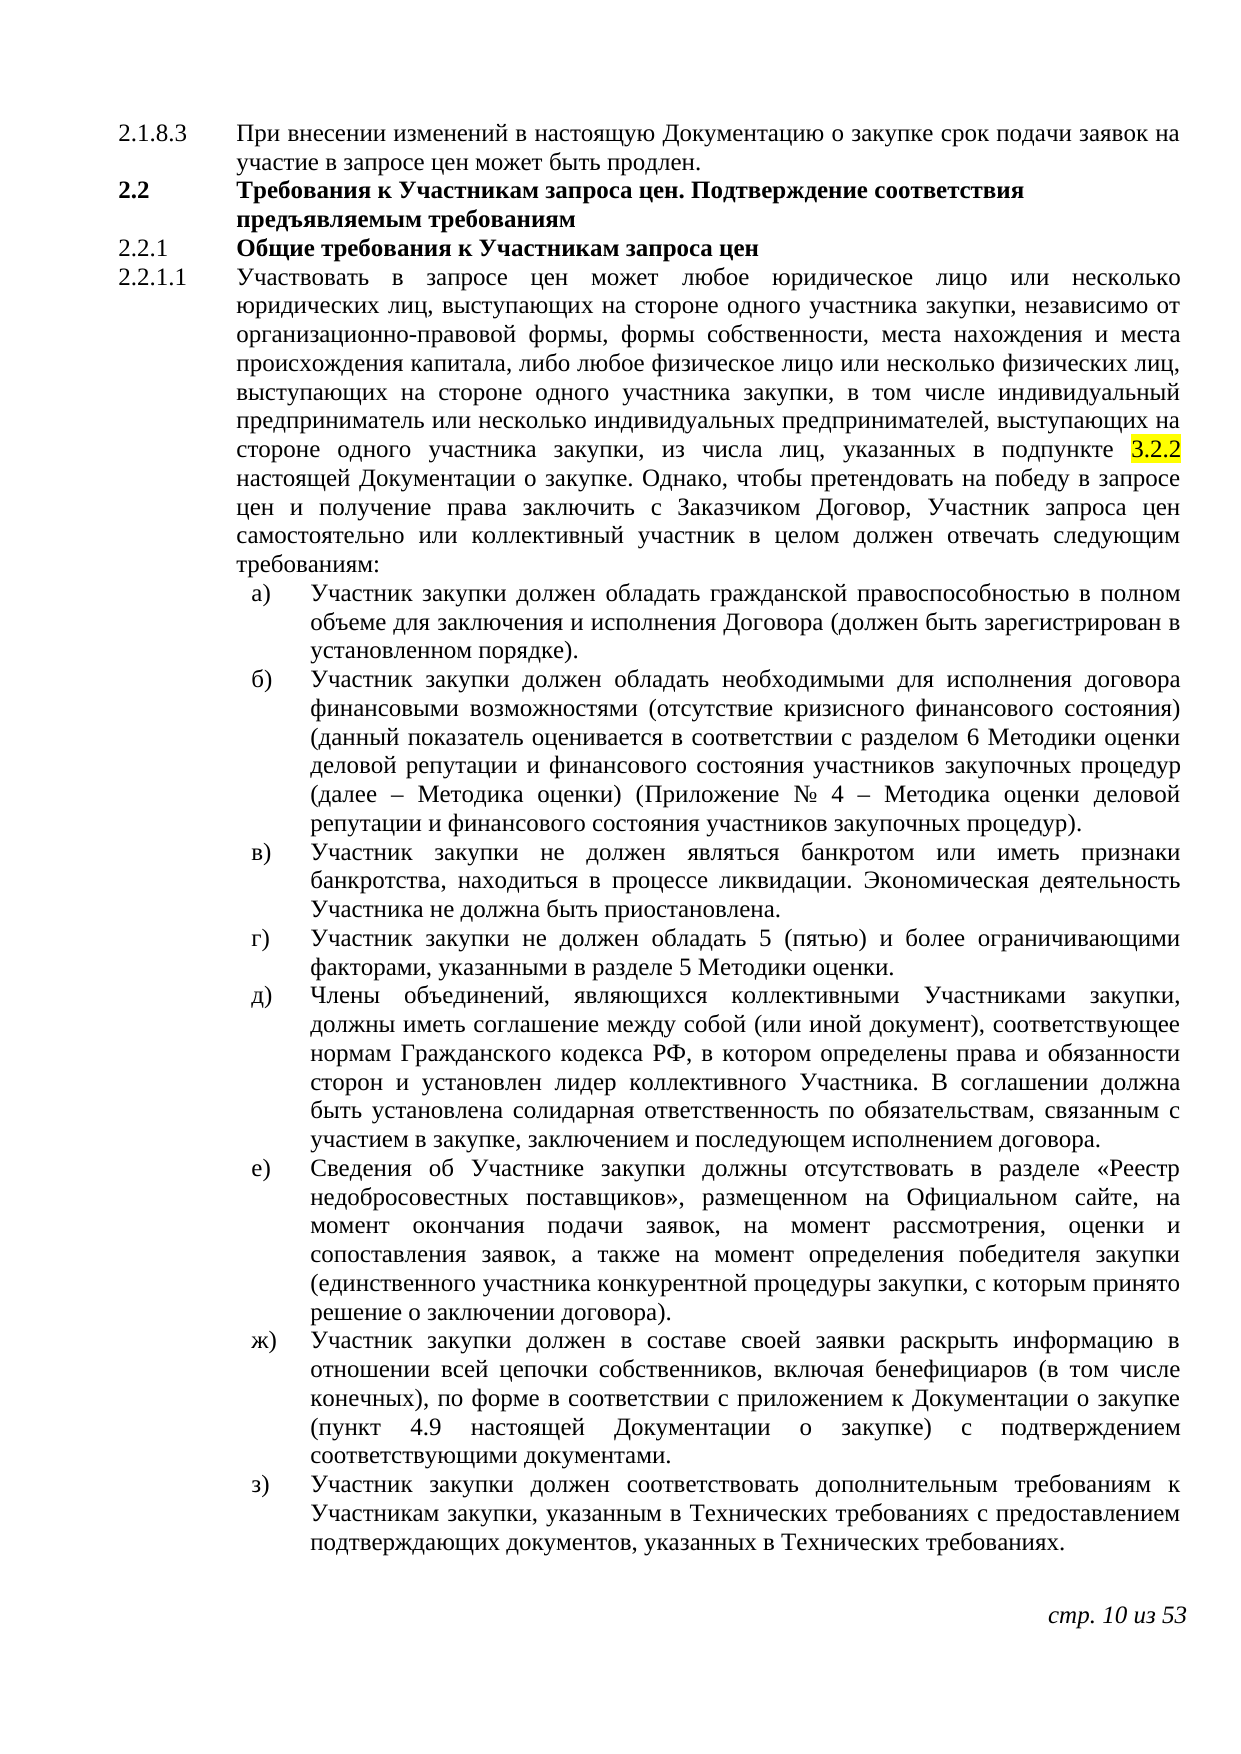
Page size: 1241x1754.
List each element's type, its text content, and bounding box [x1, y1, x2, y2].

text Участник закупки должен соответствовать дополнительным требованиям к Участникам закупки, указанным в Технических требованиях с предоставлением подтверждающих документов, указанных в Технических требованиях. [251, 1469, 1181, 1556]
list Общие требования к Участникам запроса цен [118, 233, 1181, 262]
list Участвовать в запросе цен может любое юридическое лицо или несколько юридических лиц, выступающих на стороне одного участника закупки, независимо от организационно-правовой формы, формы собственности, места нахождения и места происхождения капитала, либо любое физическое лицо или несколько физических лиц, выступающих на стороне одного участника закупки, в том числе индивидуальный предприниматель или несколько индивидуальных предпринимателей, выступающих на стороне одного участника закупки, из числа лиц, указанных в подпункте 3.2.2 настоящей Документации о закупке. Однако, чтобы претендовать на победу в запросе цен и получение права заключить с Заказчиком Договор, Участник запроса цен самостоятельно или коллективный участник в целом должен отвечать следующим требованиям: [118, 262, 1181, 578]
text При внесении изменений в настоящую Документацию о закупке срок подачи заявок на участие в запросе цен может быть продлен. [118, 118, 1181, 176]
subtitle Требования к Участникам запроса цен. Подтверждение соответствия предъявляемым требованиям [118, 176, 1181, 233]
list Члены объединений, являющихся коллективными Участниками закупки, должны иметь соглашение между собой (или иной документ), соответствующее нормам Гражданского кодекса РФ, в котором определены права и обязанности сторон и установлен лидер коллективного Участника. В соглашении должна быть установлена солидарная ответственность по обязательствам, связанным с участием в закупке, заключением и последующем исполнением договора. [251, 981, 1181, 1153]
text Сведения об Участнике закупки должны отсутствовать в разделе «Реестр недобросовестных поставщиков», размещенном на Официальном сайте, на момент окончания подачи заявок, на момент рассмотрения, оценки и сопоставления заявок, а также на момент определения победителя закупки (единственного участника конкурентной процедуры закупки, с которым принято решение о заключении договора). [251, 1153, 1181, 1326]
list Участник закупки не должен обладать 5 (пятью) и более ограничивающими факторами, указанными в разделе 5 Методики оценки. [251, 923, 1181, 981]
list Участник закупки должен обладать гражданской правоспособностью в полном объеме для заключения и исполнения Договора (должен быть зарегистрирован в установленном порядке). [251, 578, 1181, 664]
list Участник закупки не должен являться банкротом или иметь признаки банкротства, находиться в процессе ликвидации. Экономическая деятельность Участника не должна быть приостановлена. [251, 837, 1181, 923]
list Участник закупки должен обладать необходимыми для исполнения договора финансовыми возможностями (отсутствие кризисного финансового состояния) (данный показатель оценивается в соответствии с разделом 6 Методики оценки деловой репутации и финансового состояния участников закупочных процедур (далее – Методика оценки) (Приложение № 4 – Методика оценки деловой репутации и финансового состояния участников закупочных процедур). [251, 664, 1181, 837]
text Участник закупки должен в составе своей заявки раскрыть информацию в отношении всей цепочки собственников, включая бенефициаров (в том числе конечных), по форме в соответствии с приложением к Документации о закупке (пункт 4.9 настоящей Документации о закупке) с подтверждением соответствующими документами. [251, 1326, 1181, 1469]
